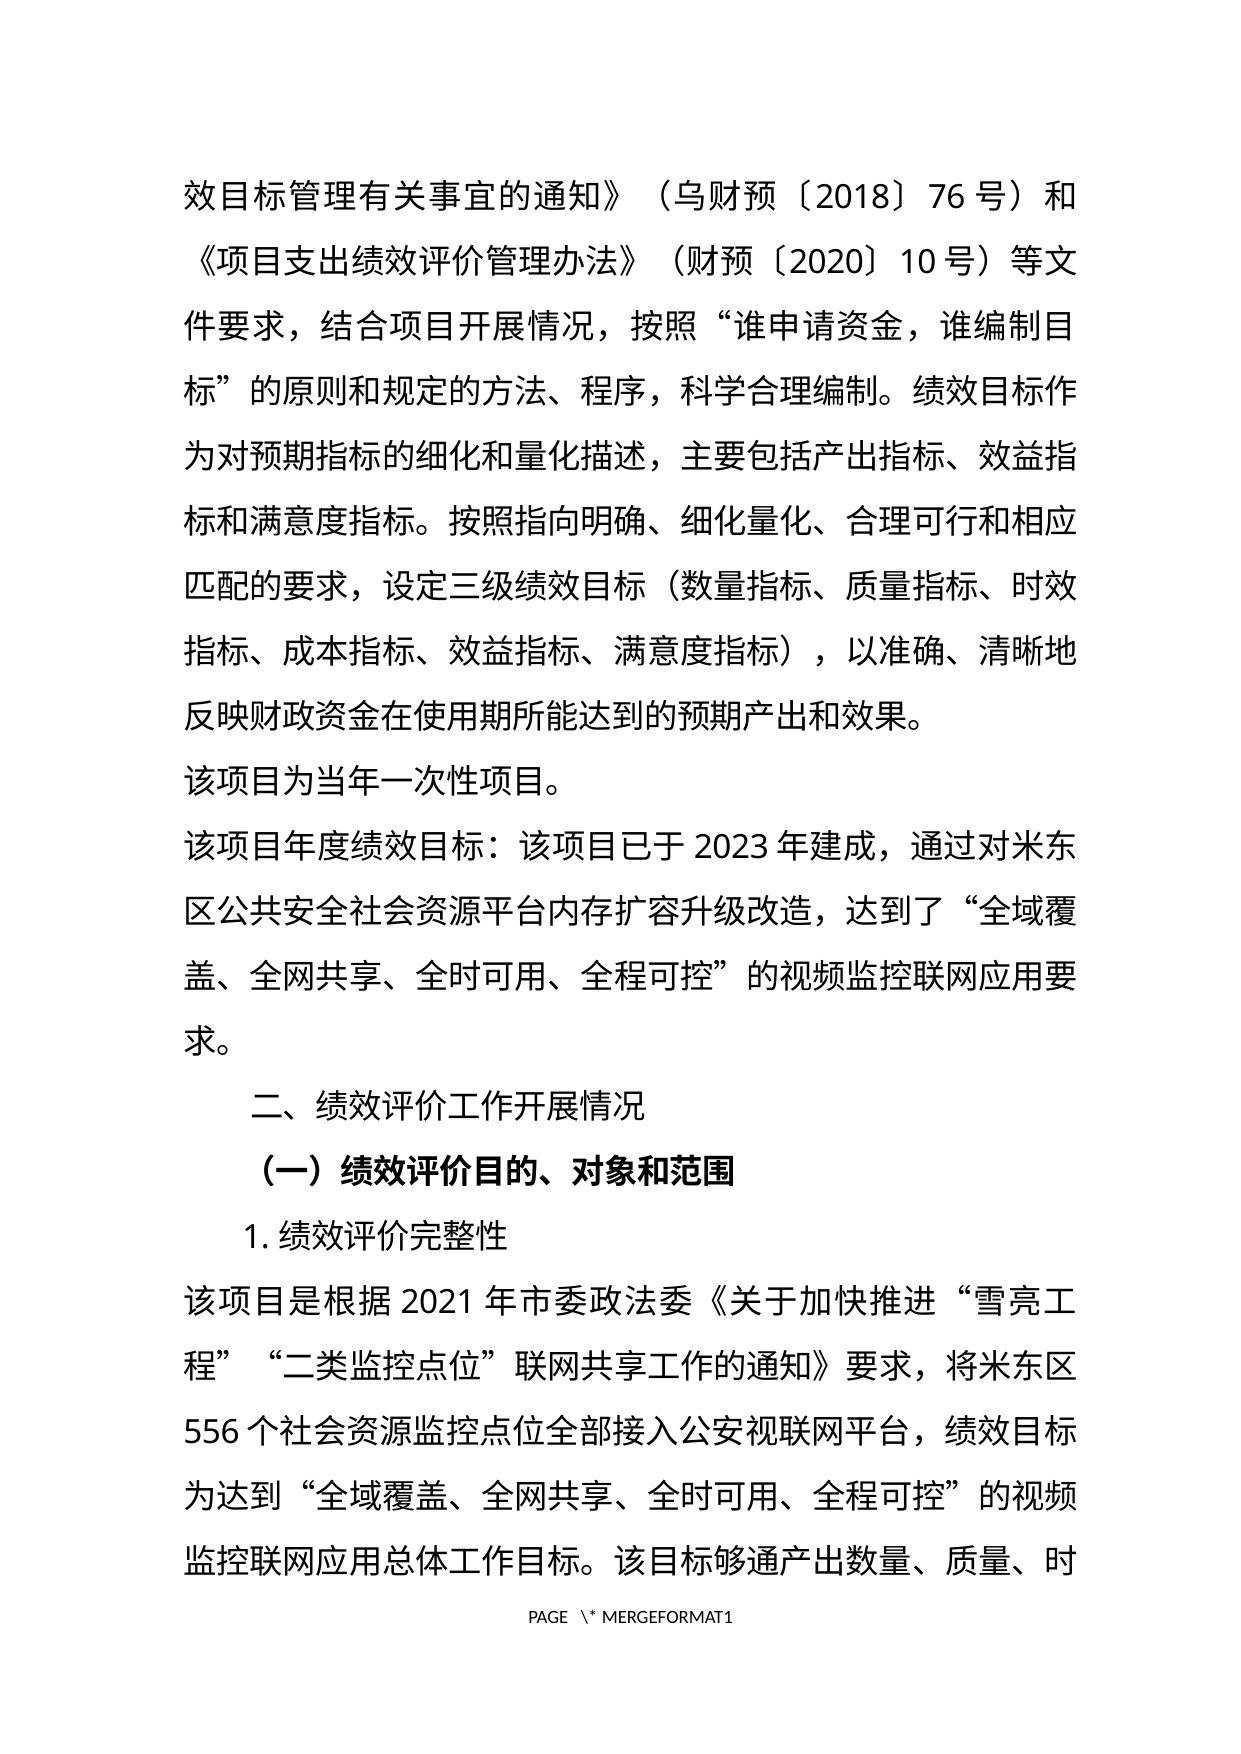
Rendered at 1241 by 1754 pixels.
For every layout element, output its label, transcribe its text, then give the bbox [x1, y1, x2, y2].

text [183, 162, 1078, 1072]
text 二、绩效评价工作开展情况 [183, 1072, 1078, 1137]
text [183, 1202, 1078, 1592]
text （一）绩效评价目的、对象和范围 [183, 1137, 1078, 1202]
